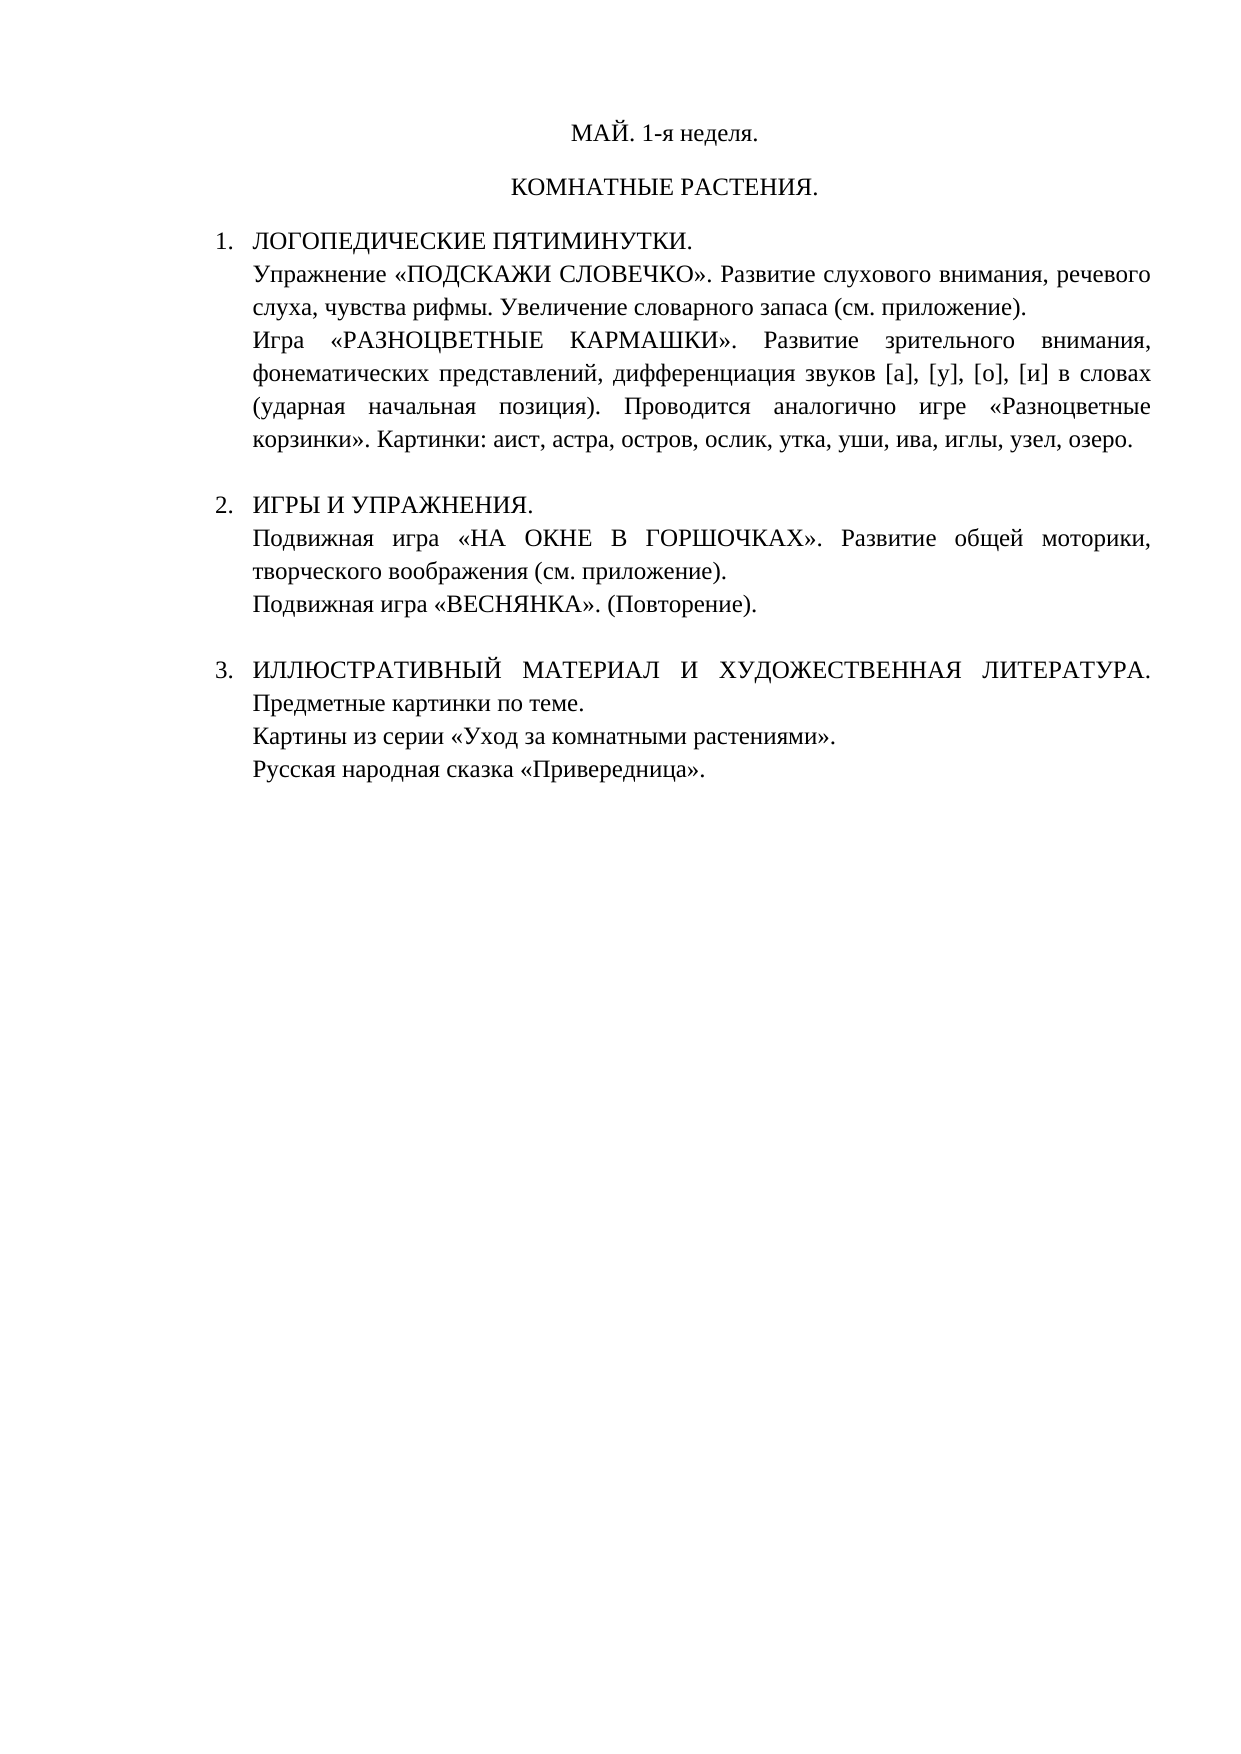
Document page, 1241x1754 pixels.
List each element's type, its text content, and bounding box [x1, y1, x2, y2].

text КОМНАТНЫЕ РАСТЕНИЯ. [177, 172, 1152, 201]
list Игра «РАЗНОЦВЕТНЫЕ КАРМАШКИ». Развитие зрительного внимания, фонематических представлений, дифференциация звуков [а], [у], [о], [и] в словах (ударная начальная позиция). Проводится аналогично игре «Разноцветные корзинки». Картинки: аист, астра, остров, ocлик, утка, уши, ива, иглы, узел, озеро. [252, 325, 1152, 453]
list Подвижная игра «ВЕСНЯНКА». (Повторение). [252, 589, 1152, 618]
list ИГРЫ И УПРАЖНЕНИЯ. [215, 490, 1152, 519]
list Подвижная игра «НА ОКНЕ В ГОРШОЧКАХ». Развитие общей моторики, творческого воображения (см. приложение). [252, 523, 1152, 585]
list ИЛЛЮСТРАТИВНЫЙ МАТЕРИАЛ И ХУДОЖЕСТВЕННАЯ ЛИТЕРАТУРА. Предметные картинки по теме. [215, 655, 1152, 717]
list Упражнение «ПОДСКАЖИ СЛОВЕЧКО». Развитие слухового внимания, речевого слуха, чувства рифмы. Увеличение словарного запаса (см. приложение). [252, 259, 1152, 321]
text МАЙ. 1-я неделя. [177, 118, 1152, 147]
list ЛОГОПЕДИЧЕСКИЕ ПЯТИМИНУТКИ. [215, 226, 1152, 254]
list Русская народная сказка «Привередница». [252, 754, 1152, 783]
list Картины из серии «Уход за комнатными растениями». [252, 721, 1152, 750]
